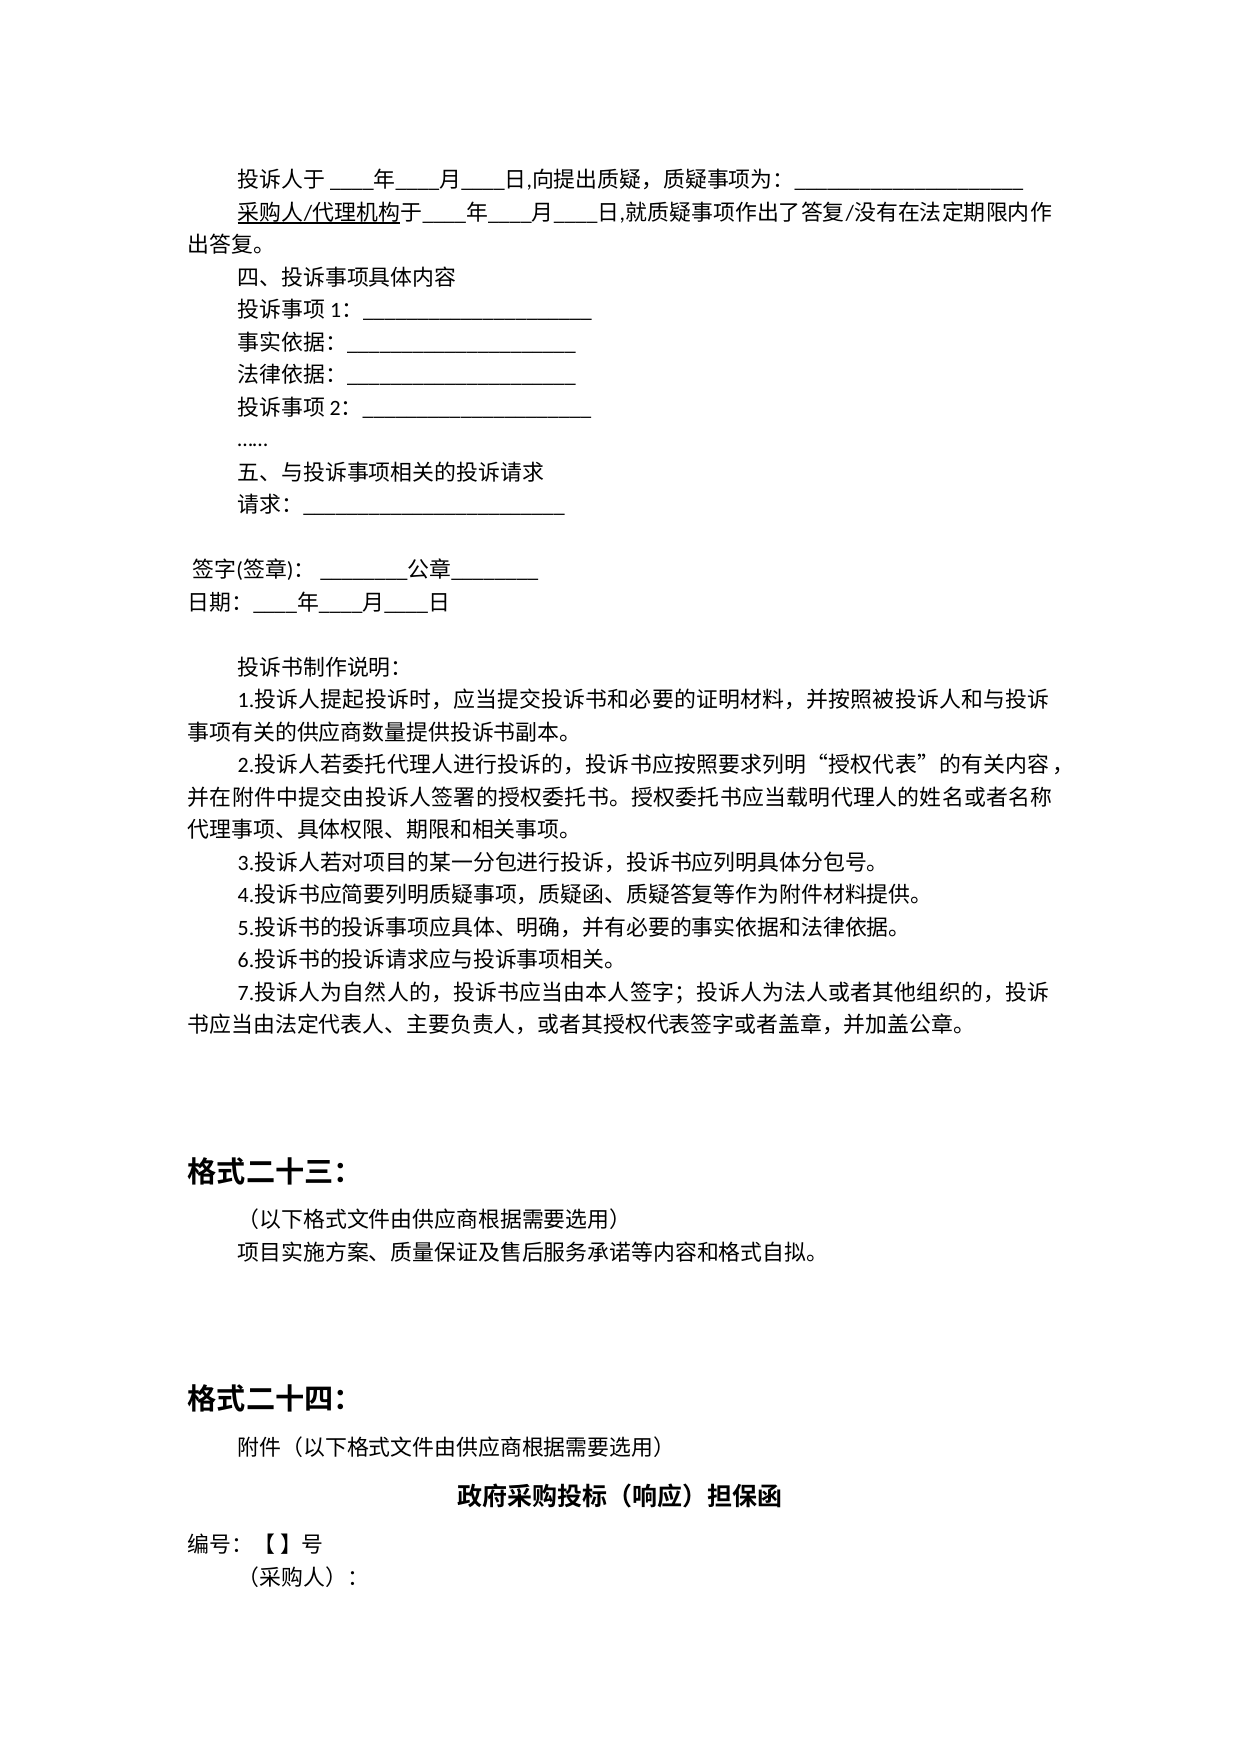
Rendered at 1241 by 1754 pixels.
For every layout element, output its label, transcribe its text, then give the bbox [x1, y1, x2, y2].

text 3.投诉人若对项目的某一分包进行投诉，投诉书应列明具体分包号。 [187, 844, 1053, 877]
text （采购人）： [187, 1559, 1053, 1592]
text 采购人/代理机构于____年____月____日,就质疑事项作出了答复/没有在法定期限内作出答复。 [187, 194, 1053, 259]
text （以下格式文件由供应商根据需要选用） [187, 1202, 1053, 1234]
text 投诉书制作说明： [187, 649, 1053, 682]
text 政府采购投标（响应）担保函 [187, 1462, 1053, 1527]
text 法律依据：_____________________ [187, 357, 1053, 389]
text 1.投诉人提起投诉时，应当提交投诉书和必要的证明材料，并按照被投诉人和与投诉事项有关的供应商数量提供投诉书副本。 [187, 682, 1053, 747]
text 项目实施方案、质量保证及售后服务承诺等内容和格式自拟。 [187, 1234, 1053, 1267]
text 事实依据：_____________________ [187, 324, 1053, 357]
text 请求：________________________ [187, 487, 1053, 519]
text 格式二十四： [187, 1364, 1053, 1429]
text 投诉事项2：_____________________ [187, 389, 1053, 422]
text 日期：____年____月____日 [187, 584, 1053, 617]
text 投诉事项 1：_____________________ [187, 292, 1053, 324]
text 附件（以下格式文件由供应商根据需要选用） [187, 1429, 1053, 1462]
text 2.投诉人若委托代理人进行投诉的，投诉书应按照要求列明“授权代表”的有关内容，并在附件中提交由投诉人签署的授权委托书。授权委托书应当载明代理人的姓名或者名称、代理事项、具体权限、期限和相关事项。 [187, 747, 1053, 844]
text 四、投诉事项具体内容 [187, 259, 1053, 292]
text 5.投诉书的投诉事项应具体、明确，并有必要的事实依据和法律依据。 [187, 909, 1053, 942]
text 6.投诉书的投诉请求应与投诉事项相关。 [187, 942, 1053, 974]
text 格式二十三： [187, 1137, 1053, 1202]
text 五、与投诉事项相关的投诉请求 [187, 454, 1053, 487]
text 编号：【 】号 [187, 1527, 1053, 1559]
text 签字(签章)： ________公章________ [187, 552, 1053, 584]
text 7.投诉人为自然人的，投诉书应当由本人签字；投诉人为法人或者其他组织的，投诉书应当由法定代表人、主要负责人，或者其授权代表签字或者盖章，并加盖公章。 [187, 974, 1053, 1039]
text 投诉人于 ____年____月____日,向提出质疑，质疑事项为：_____________________ [187, 162, 1053, 194]
text …… [187, 422, 1053, 454]
text 4.投诉书应简要列明质疑事项，质疑函、质疑答复等作为附件材料提供。 [187, 877, 1053, 909]
